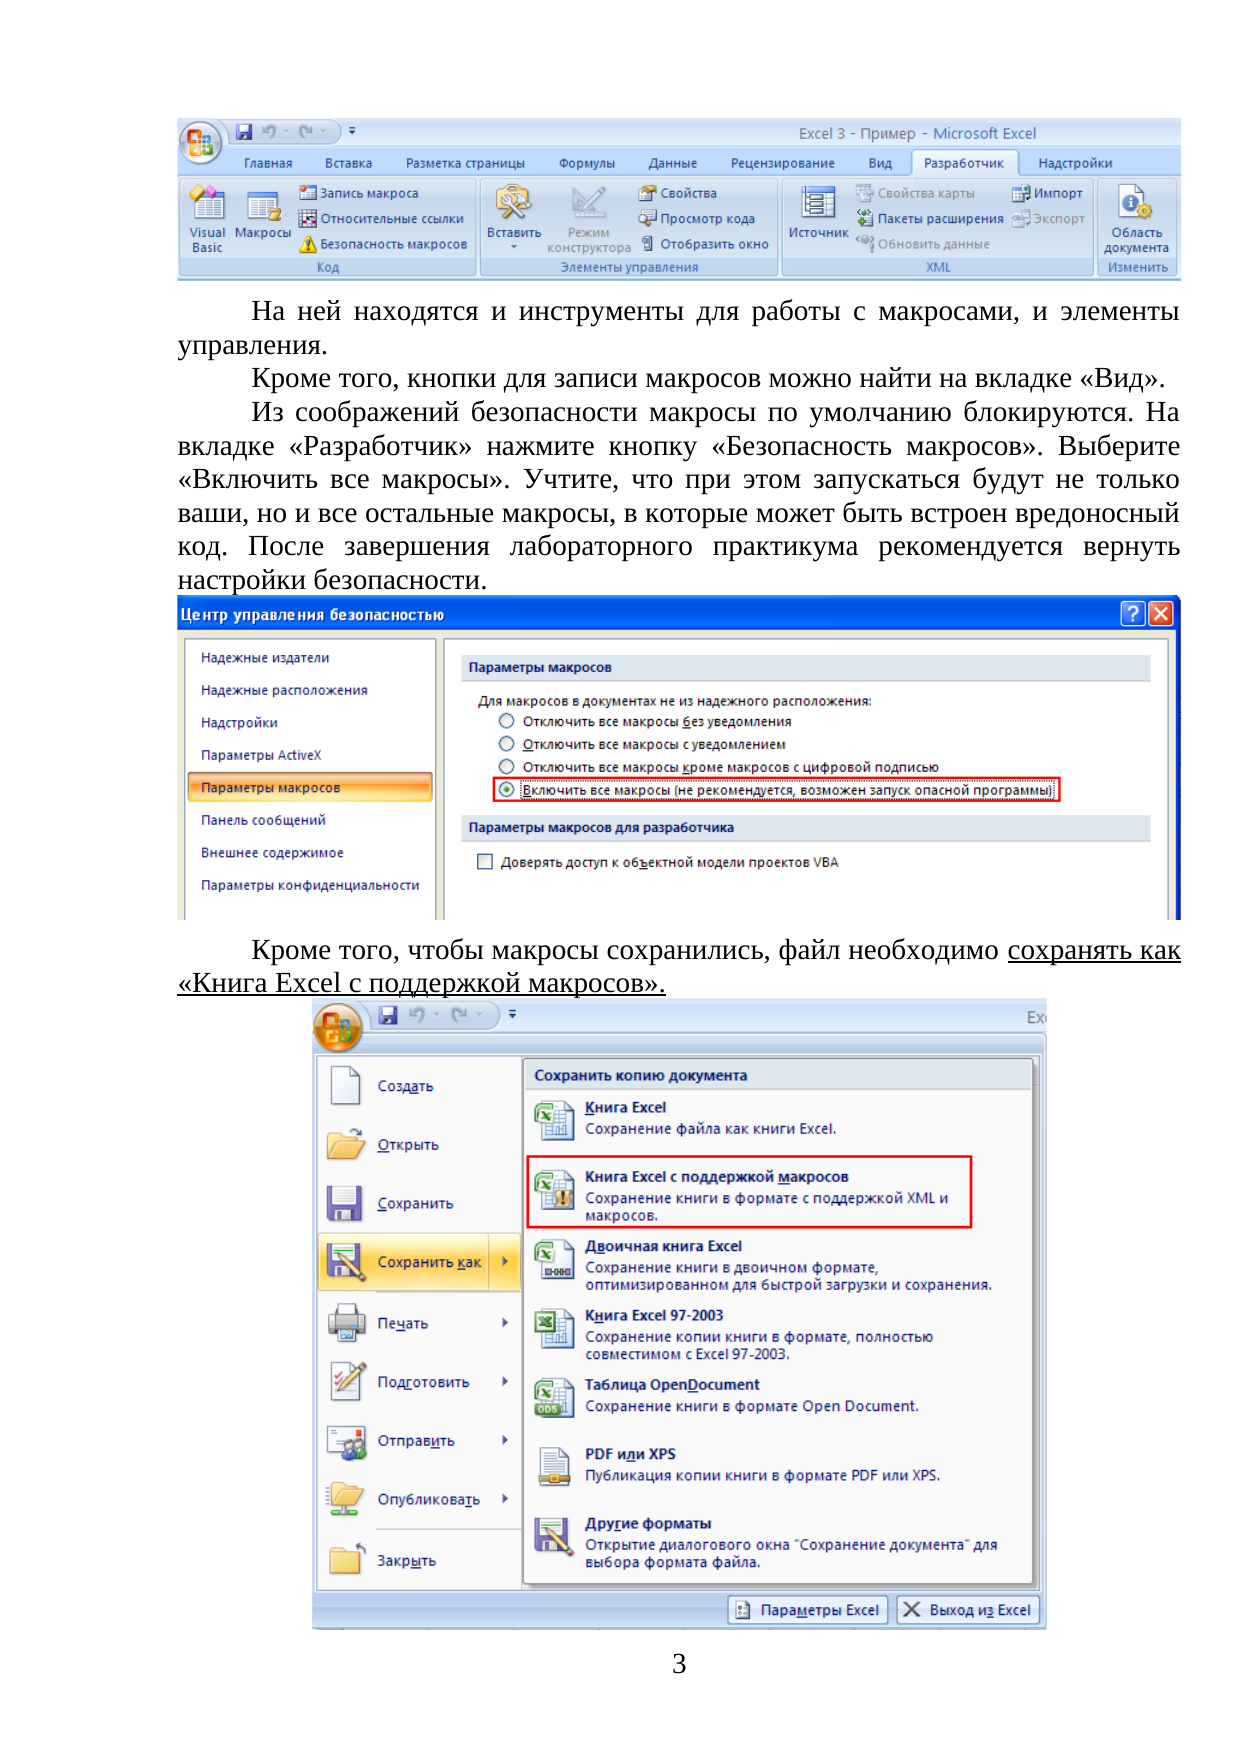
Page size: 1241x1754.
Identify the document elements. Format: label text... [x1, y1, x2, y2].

text Кроме того, кнопки для записи макросов можно найти на вкладке «Вид». [177, 361, 1181, 394]
picture [311, 998, 1047, 1630]
text Из соображений безопасности макросы по умолчанию блокируются. На вкладке «Разработчик» нажмите кнопку «Безопасность макросов». Выберите «Включить все макросы». Учтите, что при этом запускаться будут не только ваши, но и все остальные макросы, в которые может быть встроен вредоносный код. После завершения лабораторного практикума рекомендуется вернуть настройки безопасности. [177, 394, 1181, 595]
picture [177, 595, 1182, 920]
picture [177, 118, 1182, 281]
text На ней находятся и инструменты для работы с макросами, и элементы управления. [177, 293, 1181, 361]
text Кроме того, чтобы макросы сохранились, файл необходимо сохранять как «Книга Excel с поддержкой макросов». [177, 932, 1181, 999]
